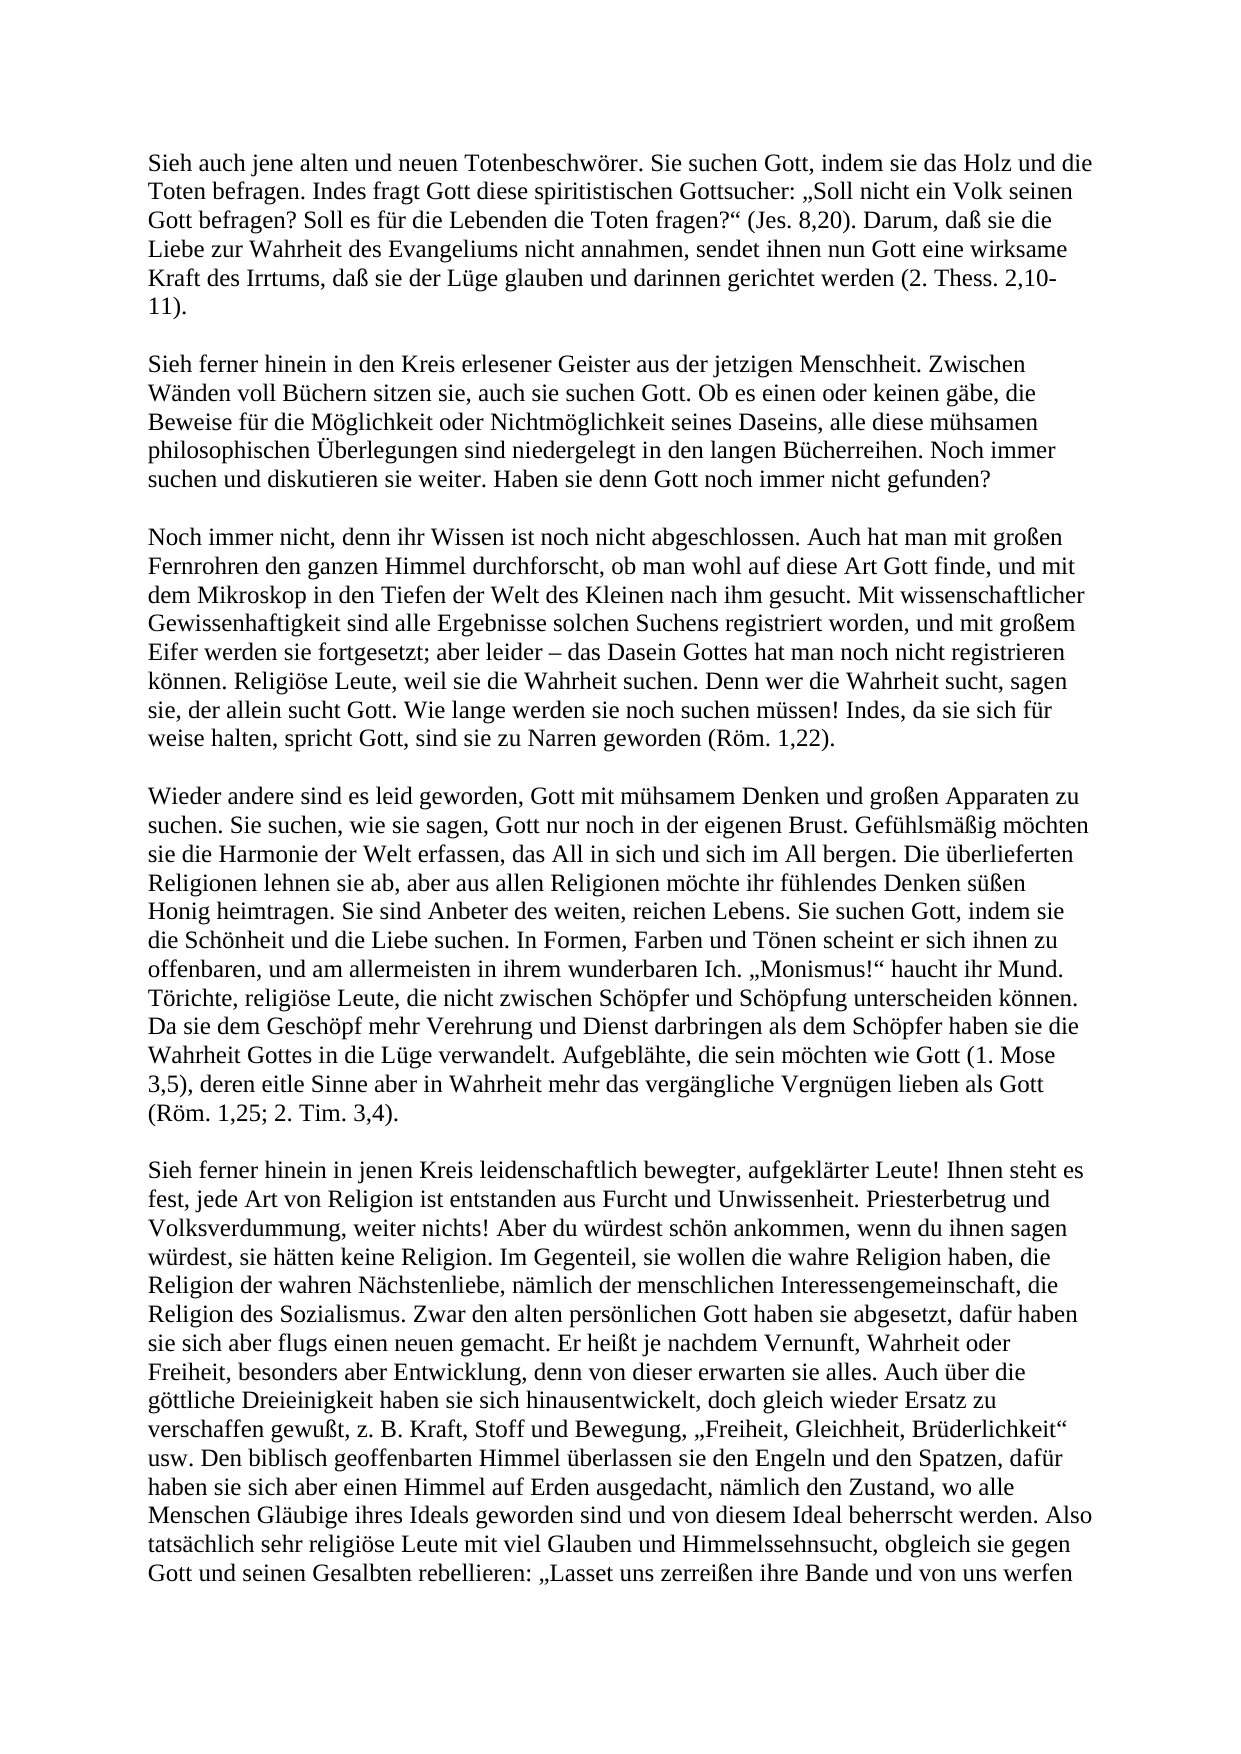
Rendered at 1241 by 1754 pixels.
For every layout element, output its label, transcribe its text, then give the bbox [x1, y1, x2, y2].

text Sieh ferner hinein in den Kreis erlesener Geister aus der jetzigen Menschheit. Zwischen Wänden voll Büchern sitzen sie, auch sie suchen Gott. Ob es einen oder keinen gäbe, die Beweise für die Möglichkeit oder Nichtmöglichkeit seines Daseins, alle diese mühsamen philosophischen Überlegungen sind niedergelegt in den langen Bücherreihen. Noch immer suchen und diskutieren sie weiter. Haben sie denn Gott noch immer nicht gefunden? [148, 349, 1093, 493]
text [148, 1156, 1093, 1587]
text Wieder andere sind es leid geworden, Gott mit mühsamem Denken und großen Apparaten zu suchen. Sie suchen, wie sie sagen, Gott nur noch in der eigenen Brust. Gefühlsmäßig möchten sie die Harmonie der Welt erfassen, das All in sich und sich im All bergen. Die überlieferten Religionen lehnen sie ab, aber aus allen Religionen möchte ihr fühlendes Denken süßen Honig heimtragen. Sie sind Anbeter des weiten, reichen Lebens. Sie suchen Gott, indem sie die Schönheit und die Liebe suchen. In Formen, Farben und Tönen scheint er sich ihnen zu offenbaren, und am allermeisten in ihrem wunderbaren Ich. „Monismus!“ haucht ihr Mund. Törichte, religiöse Leute, die nicht zwischen Schöpfer und Schöpfung unterscheiden können. Da sie dem Geschöpf mehr Verehrung und Dienst darbringen als dem Schöpfer haben sie die Wahrheit Gottes in die Lüge verwandelt. Aufgeblähte, die sein möchten wie Gott (1. Mose 3,5), deren eitle Sinne aber in Wahrheit mehr das vergängliche Vergnügen lieben als Gott (Röm. 1,25; 2. Tim. 3,4). [148, 781, 1093, 1126]
text Noch immer nicht, denn ihr Wissen ist noch nicht abgeschlossen. Auch hat man mit großen Fernrohren den ganzen Himmel durchforscht, ob man wohl auf diese Art Gott finde, und mit dem Mikroskop in den Tiefen der Welt des Kleinen nach ihm gesucht. Mit wissenschaftlicher Gewissenhaftigkeit sind alle Ergebnisse solchen Suchens registriert worden, und mit großem Eifer werden sie fortgesetzt; aber leider – das Dasein Gottes hat man noch nicht registrieren können. Religiöse Leute, weil sie die Wahrheit suchen. Denn wer die Wahrheit sucht, sagen sie, der allein sucht Gott. Wie lange werden sie noch suchen müssen! Indes, da sie sich für weise halten, spricht Gott, sind sie zu Narren geworden (Röm. 1,22). [148, 522, 1093, 752]
text Sieh auch jene alten und neuen Totenbeschwörer. Sie suchen Gott, indem sie das Holz und die Toten befragen. Indes fragt Gott diese spiritistischen Gottsucher: „Soll nicht ein Volk seinen Gott befragen? Soll es für die Lebenden die Toten fragen?“ (Jes. 8,20). Darum, daß sie die Liebe zur Wahrheit des Evangeliums nicht annahmen, sendet ihnen nun Gott eine wirksame Kraft des Irrtums, daß sie der Lüge glauben und darinnen gerichtet werden (2. Thess. 2,10-11). [148, 148, 1093, 320]
